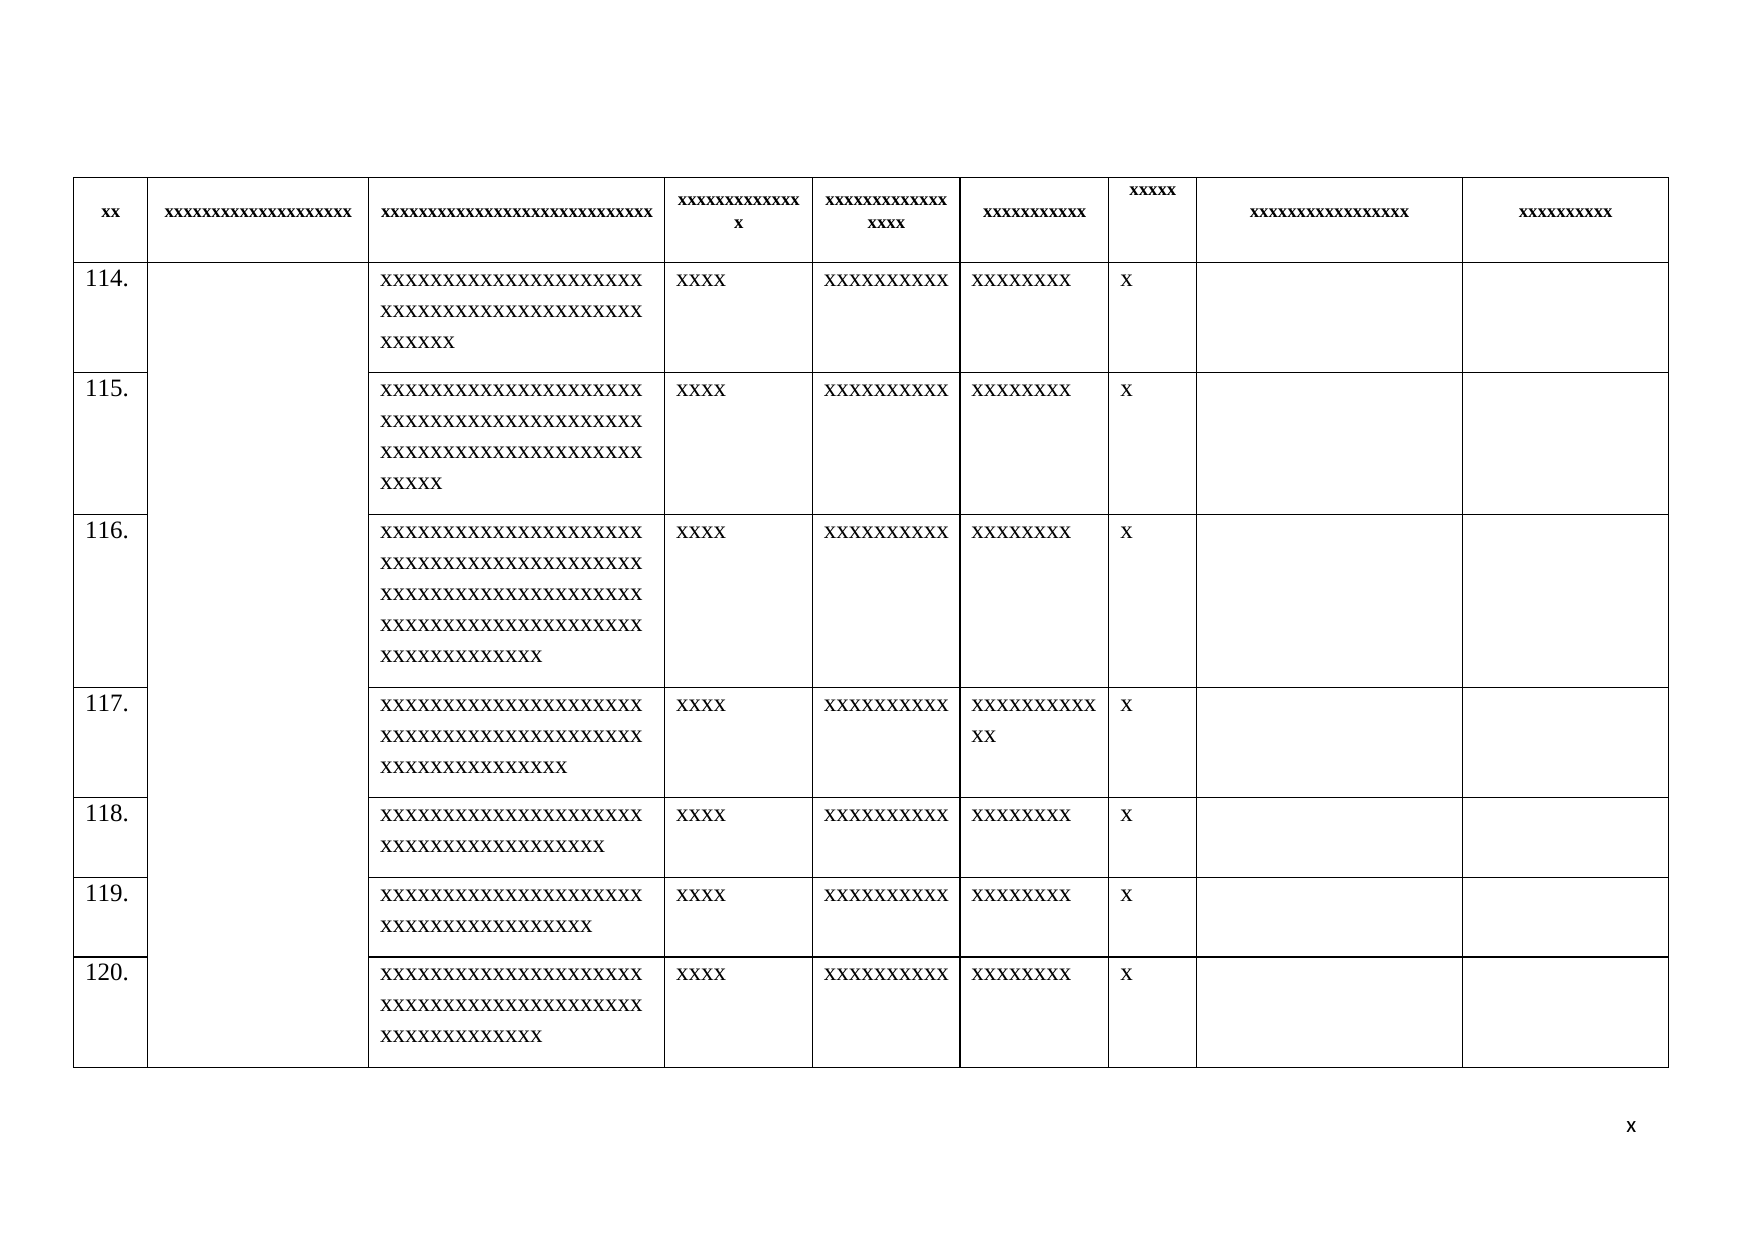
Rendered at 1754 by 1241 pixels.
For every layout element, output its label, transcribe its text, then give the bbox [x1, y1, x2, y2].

table_cell xxxxxxxxxxxxxxxxxxxxxxxxxxxxxxxxxxxxxxxxxxxxxxxxxxxxxxx [369, 958, 664, 1067]
table_cell xxxxxxxx [961, 373, 1108, 514]
table_cell xxxxxxxxxx [813, 515, 959, 687]
table_cell [1197, 688, 1462, 797]
table_cell xxxxxxxxxx [813, 263, 959, 372]
table_cell xxxxxxxxxxxxxxxxxxxxxxxxxxxxxxxxxxxxxxxxxxxxxxxxxxxxxxxxx [369, 688, 664, 797]
table_cell xxxx [665, 798, 812, 877]
table_cell xxxxxxxx [961, 878, 1108, 956]
table_cell xxxxxxxxxx [813, 878, 959, 956]
table_cell [1463, 798, 1668, 877]
table_cell [1463, 958, 1668, 1067]
table_cell [74, 263, 147, 372]
table_cell xxxxxxxxxxxxxxxxxxxxxxxxxxxxxxxxxxxxxxxxxxxxxxxxxxxxxxxxxxxxxxxxxxxx [369, 373, 664, 514]
table_header xxxxx [1109, 178, 1196, 262]
table_cell [74, 798, 147, 877]
table_header xxxxxxxxxxxxxxxxxxxx [148, 178, 368, 262]
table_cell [369, 263, 664, 372]
table_cell [1197, 373, 1462, 514]
table_cell x [1109, 878, 1196, 956]
table_cell [1463, 515, 1668, 687]
table_cell [74, 688, 147, 797]
table_cell x [1109, 515, 1196, 687]
table_cell [74, 515, 147, 687]
table_cell [74, 373, 147, 514]
table_cell x [1109, 373, 1196, 514]
table_cell xxxxxxxxxx [813, 798, 959, 877]
table_cell xxxxxxxx [961, 958, 1108, 1067]
table_cell xxxxxxxxxx [813, 688, 959, 797]
table_header xxxxxxxxxxxxxxxxxxxxxxxxxxxxx [369, 178, 664, 262]
table_cell [1197, 798, 1462, 877]
table_header xxxxxxxxxxxxxxxxx [1197, 178, 1462, 262]
table_cell xxxxxxxxxxxxxxxxxxxxxxxxxxxxxxxxxxxxxxxxxxxxxxxxxxxxxxxxxxxxxxxxxxxxxxxxxxxxxxxxxxxxxxxxxxxxxxxxx [369, 515, 664, 687]
table_cell xxxxxxxxxx [813, 373, 959, 514]
table_header xx [74, 178, 147, 262]
table_cell xxxxxxxxxxxxxxxxxxxxxxxxxxxxxxxxxxxxxxx [369, 798, 664, 877]
table_cell [1463, 263, 1668, 372]
table_cell xxxxxxxx [961, 798, 1108, 877]
table_cell xxxx [665, 688, 812, 797]
table_cell xxxx [665, 515, 812, 687]
table_header xxxxxxxxxxx [961, 178, 1108, 262]
table_cell x [1109, 263, 1196, 372]
table_cell [1197, 958, 1462, 1067]
table_cell xxxxxxxxxxxx [961, 688, 1108, 797]
table_cell [1463, 373, 1668, 514]
table_cell [74, 958, 147, 1067]
table_cell x [1109, 958, 1196, 1067]
table_cell xxxxxxxxxx [813, 958, 959, 1067]
table_cell [1197, 263, 1462, 372]
table_cell xxxxxxxxxxxxxxxxxxxxxxxxxxxxxxxxxxxxxx [369, 878, 664, 956]
table_cell x [1109, 798, 1196, 877]
table_cell xxxxxxxx [961, 515, 1108, 687]
table_cell x [1109, 688, 1196, 797]
table_cell xxxx [665, 878, 812, 956]
table_cell [1197, 878, 1462, 956]
table_cell xxxxxxxx [961, 263, 1108, 372]
table_cell [1197, 515, 1462, 687]
table_cell xxxx [665, 263, 812, 372]
table_header xxxxxxxxxxxxxxxxx [813, 178, 959, 262]
table_header xxxxxxxxxx [1463, 178, 1668, 262]
table_cell [1463, 878, 1668, 956]
table_header xxxxxxxxxxxxxx [665, 178, 812, 262]
table_cell [1463, 688, 1668, 797]
table_cell xxxx [665, 373, 812, 514]
table_cell [74, 878, 147, 956]
table_cell xxxx [665, 958, 812, 1067]
